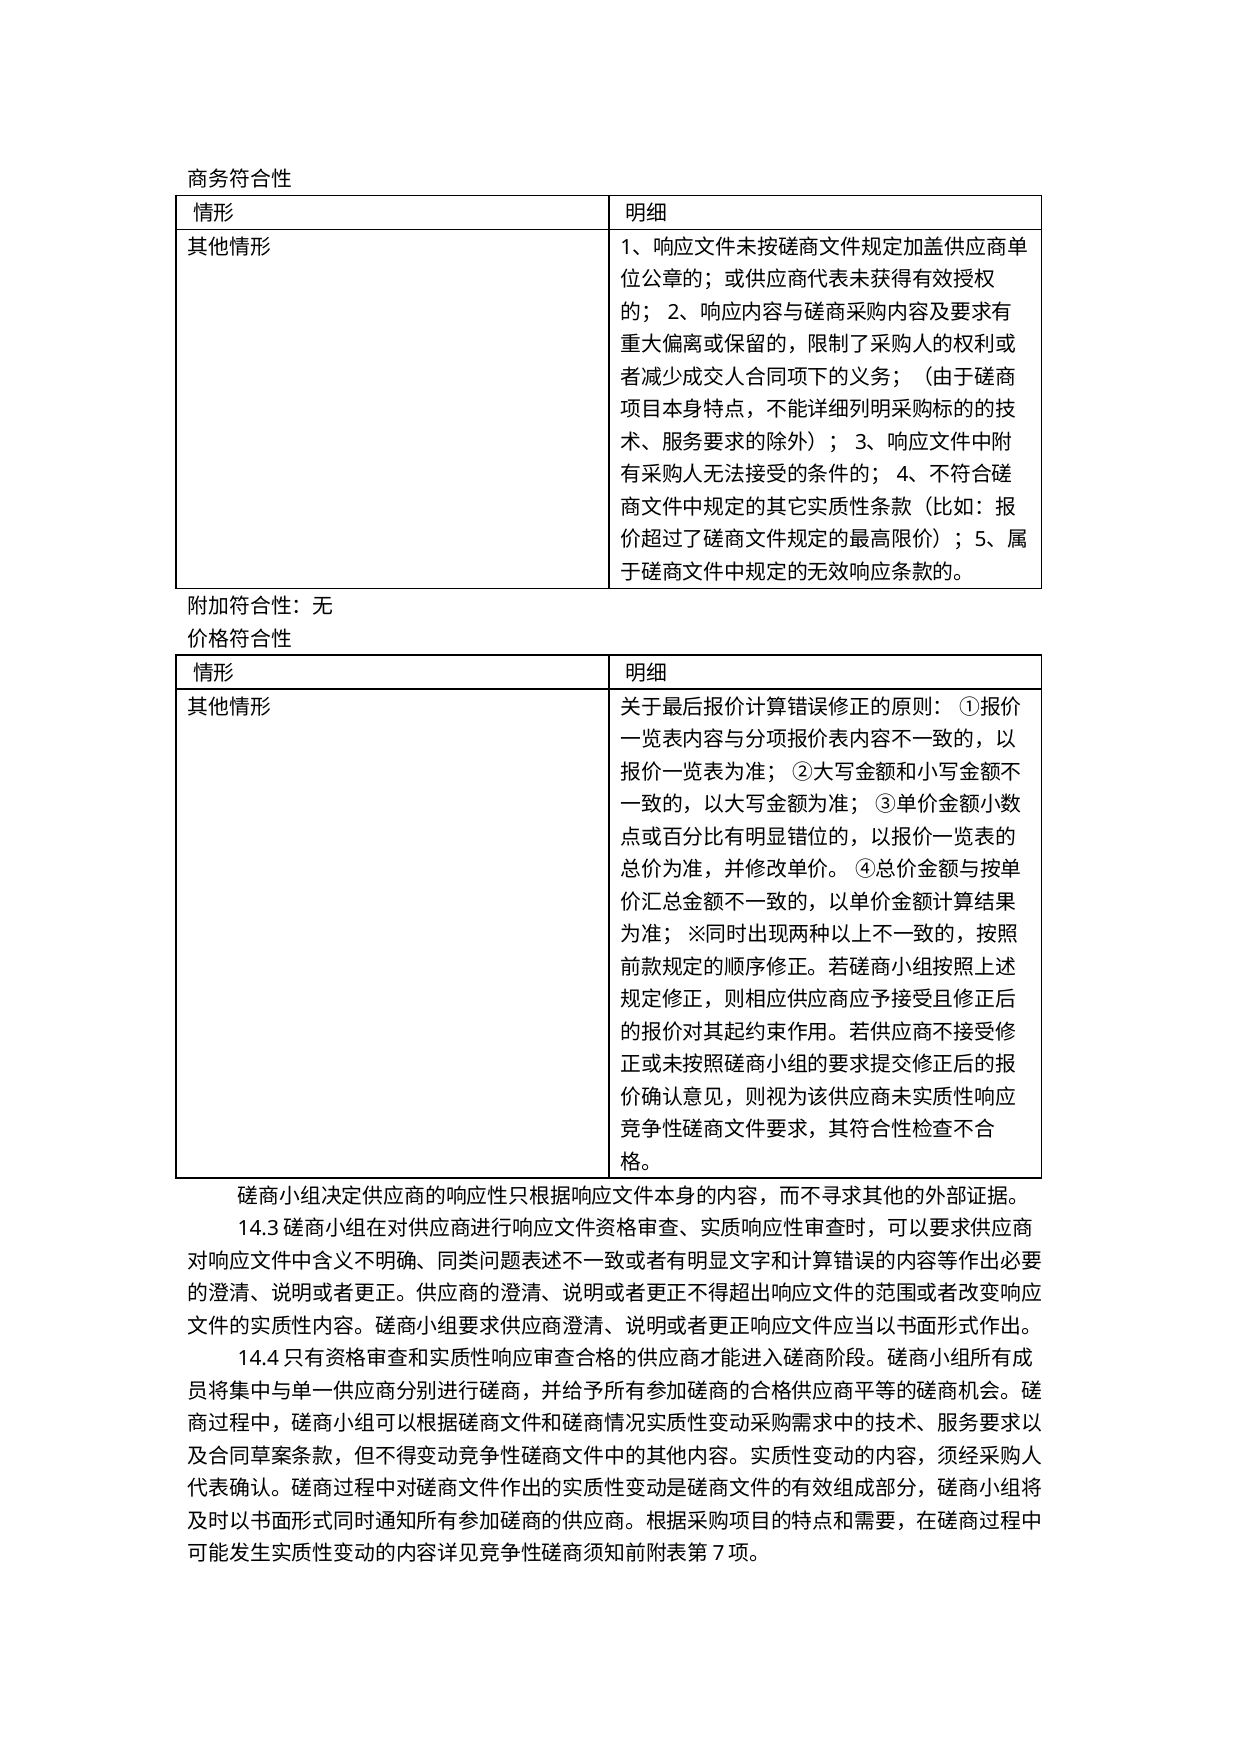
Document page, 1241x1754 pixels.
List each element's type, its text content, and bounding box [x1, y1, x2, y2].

table_header 明细 [610, 656, 1041, 688]
table_header 情形 [177, 656, 608, 688]
table_header 情形 [177, 196, 608, 228]
table_header 明细 [610, 196, 1041, 228]
table_cell 其他情形 [177, 230, 608, 588]
text 价格符合性 [187, 622, 1053, 654]
table_cell 1、响应文件未按磋商文件规定加盖供应商单位公章的；或供应商代表未获得有效授权的； 2、响应内容与磋商采购内容及要求有重大偏离或保留的，限制了采购人的权利或者减少成交人合同项下的义务；（由于磋商项目本身特点，不能详细列明采购标的的技术、服务要求的除外）； 3、响应文件中附有采购人无法接受的条件的； 4、不符合磋商文件中规定的其它实质性条款（比如：报价超过了磋商文件规定的最高限价）；5、属于磋商文件中规定的无效响应条款的。 [610, 230, 1041, 588]
table_cell 关于最后报价计算错误修正的原则： ①报价一览表内容与分项报价表内容不一致的，以报价一览表为准； ②大写金额和小写金额不一致的，以大写金额为准； ③单价金额小数点或百分比有明显错位的，以报价一览表的总价为准，并修改单价。 ④总价金额与按单价汇总金额不一致的，以单价金额计算结果为准； ※同时出现两种以上不一致的，按照前款规定的顺序修正。若磋商小组按照上述规定修正，则相应供应商应予接受且修正后的报价对其起约束作用。若供应商不接受修正或未按照磋商小组的要求提交修正后的报价确认意见，则视为该供应商未实质性响应竞争性磋商文件要求，其符合性检查不合格。 [610, 690, 1041, 1177]
text 14.3磋商小组在对供应商进行响应文件资格审查、实质响应性审查时，可以要求供应商对响应文件中含义不明确、同类问题表述不一致或者有明显文字和计算错误的内容等作出必要的澄清、说明或者更正。供应商的澄清、说明或者更正不得超出响应文件的范围或者改变响应文件的实质性内容。磋商小组要求供应商澄清、说明或者更正响应文件应当以书面形式作出。 [187, 1211, 1053, 1341]
text 附加符合性：无 [187, 589, 1053, 622]
text 商务符合性 [187, 162, 1053, 194]
table_cell 其他情形 [177, 690, 608, 1177]
text 磋商小组决定供应商的响应性只根据响应文件本身的内容，而不寻求其他的外部证据。 [187, 1179, 1053, 1211]
text 14.4只有资格审查和实质性响应审查合格的供应商才能进入磋商阶段。磋商小组所有成员将集中与单一供应商分别进行磋商，并给予所有参加磋商的合格供应商平等的磋商机会。磋商过程中，磋商小组可以根据磋商文件和磋商情况实质性变动采购需求中的技术、服务要求以及合同草案条款，但不得变动竞争性磋商文件中的其他内容。实质性变动的内容，须经采购人代表确认。磋商过程中对磋商文件作出的实质性变动是磋商文件的有效组成部分，磋商小组将及时以书面形式同时通知所有参加磋商的供应商。根据采购项目的特点和需要，在磋商过程中可能发生实质性变动的内容详见竞争性磋商须知前附表第7项。 [187, 1341, 1053, 1569]
